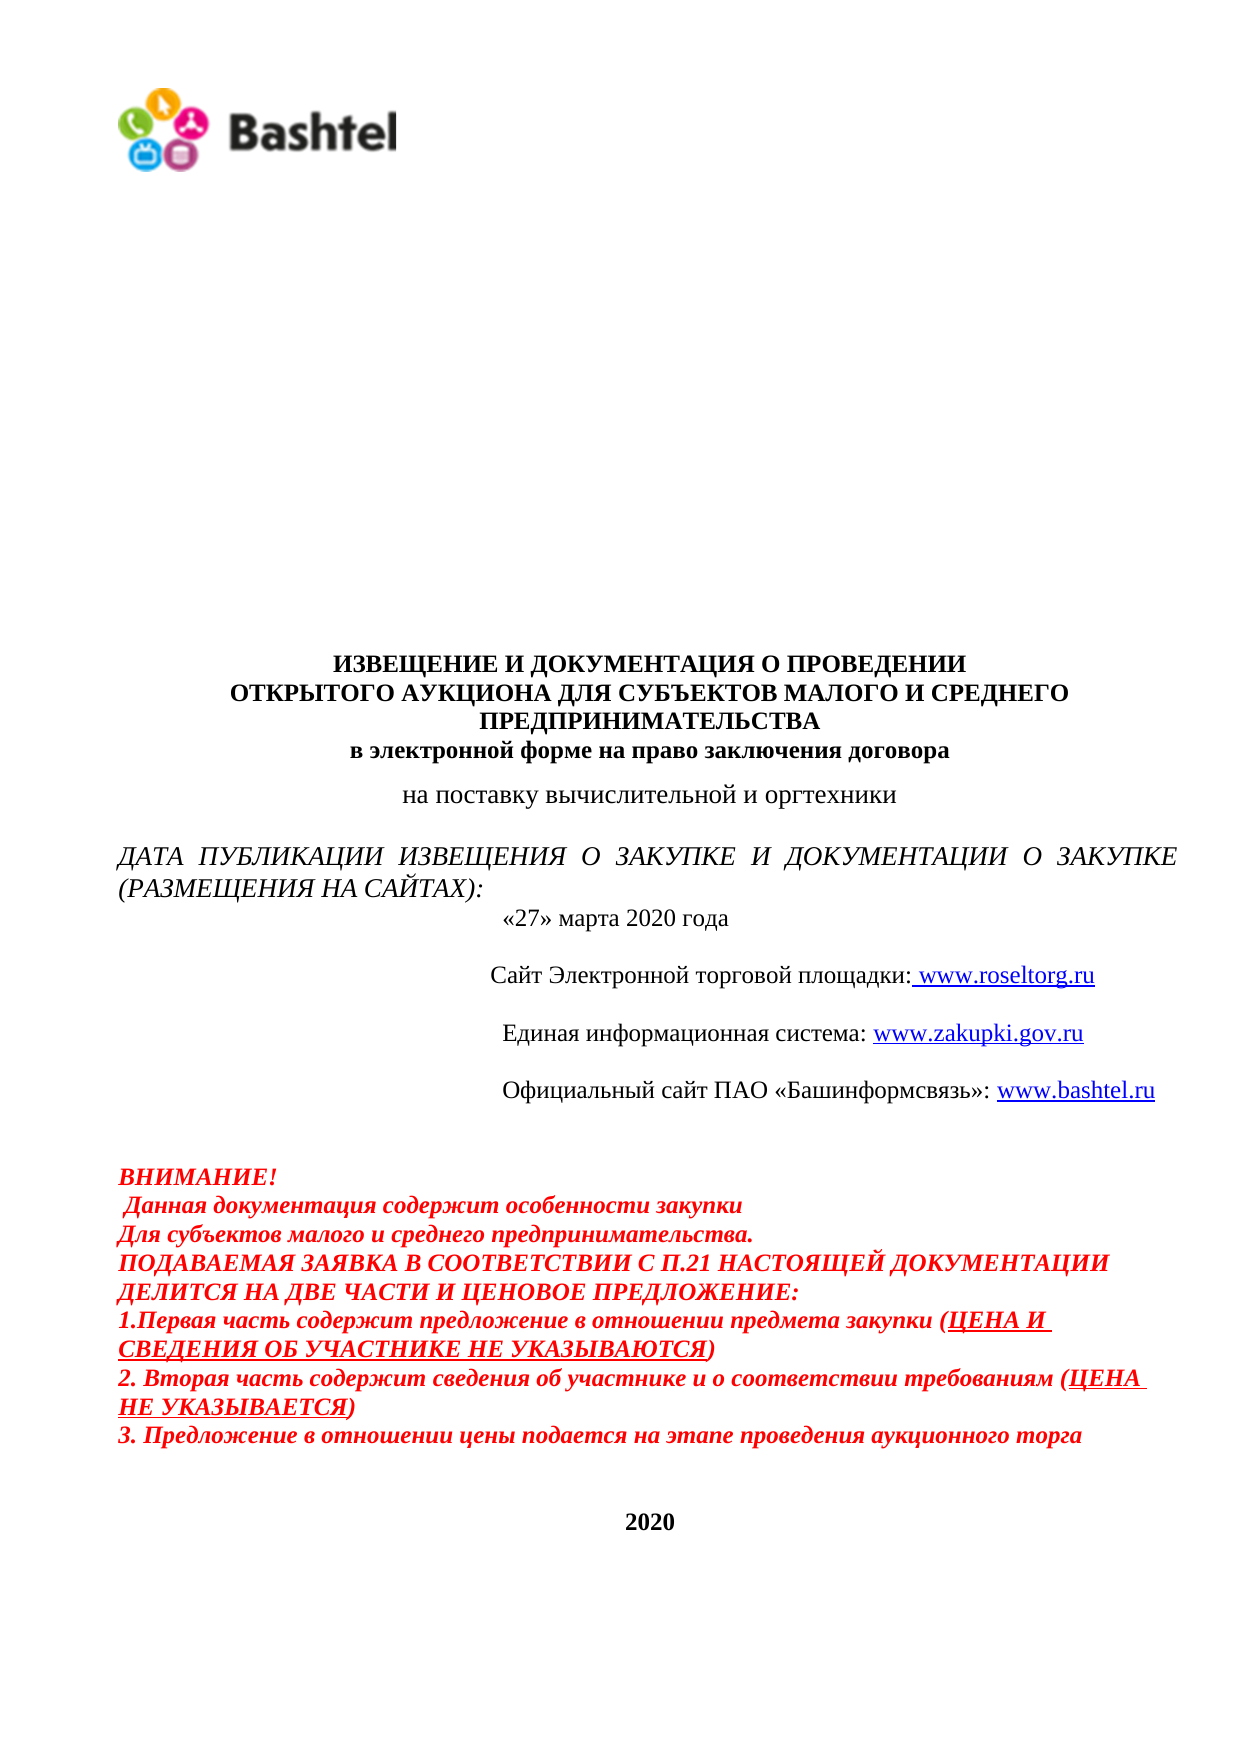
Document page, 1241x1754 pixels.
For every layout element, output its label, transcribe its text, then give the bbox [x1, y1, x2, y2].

text 3. Предложение в отношении цены подается на этапе проведения аукционного торга [118, 1420, 1181, 1449]
text в электронной форме на право заключения договора [118, 735, 1181, 764]
text ОТКРЫТОГО АУКЦИОНА ДЛЯ СУБЪЕКТОВ МАЛОГО И СРЕДНЕГО ПРЕДПРИНИМАТЕЛЬСТВА [118, 678, 1181, 735]
text 1.Первая часть содержит предложение в отношении предмета закупки (ЦЕНА И СВЕДЕНИЯ ОБ УЧАСТНИКЕ НЕ УКАЗЫВАЮТСЯ) [118, 1305, 1181, 1363]
text Данная документация содержит особенности закупки [118, 1190, 1181, 1219]
text Для субъектов малого и среднего предпринимательства. [118, 1219, 1181, 1248]
text 2. Вторая часть содержит сведения об участнике и о соответствии требованиям (ЦЕНА НЕ УКАЗЫВАЕТСЯ) [118, 1363, 1181, 1420]
text ДАТА ПУБЛИКАЦИИ ИЗВЕЩЕНИЯ О ЗАКУПКЕ И ДОКУМЕНТАЦИИ О ЗАКУПКЕ (РАЗМЕЩЕНИЯ НА САЙТАХ): [118, 841, 1181, 903]
text Сайт Электронной торговой площадки: www.roseltorg.ru [490, 960, 1181, 989]
text Единая информационная система: www.zakupki.gov.ru [502, 1018, 1181, 1047]
text ВНИМАНИЕ! [118, 1162, 1181, 1190]
text ПОДАВАЕМАЯ ЗАЯВКА В СООТВЕТСТВИИ С П.21 НАСТОЯЩЕЙ ДОКУМЕНТАЦИИ ДЕЛИТСЯ НА ДВЕ ЧАСТИ И ЦЕНОВОЕ ПРЕДЛОЖЕНИЕ: [118, 1248, 1181, 1305]
text на поставку вычислительной и оргтехники [118, 778, 1181, 809]
text 2020 [118, 1507, 1181, 1535]
picture [118, 88, 397, 172]
text ИЗВЕЩЕНИЕ И ДОКУМЕНТАЦИЯ О ПРОВЕДЕНИИ [118, 649, 1181, 678]
text Официальный сайт ПАО «Башинформсвязь»: www.bashtel.ru [502, 1075, 1181, 1104]
